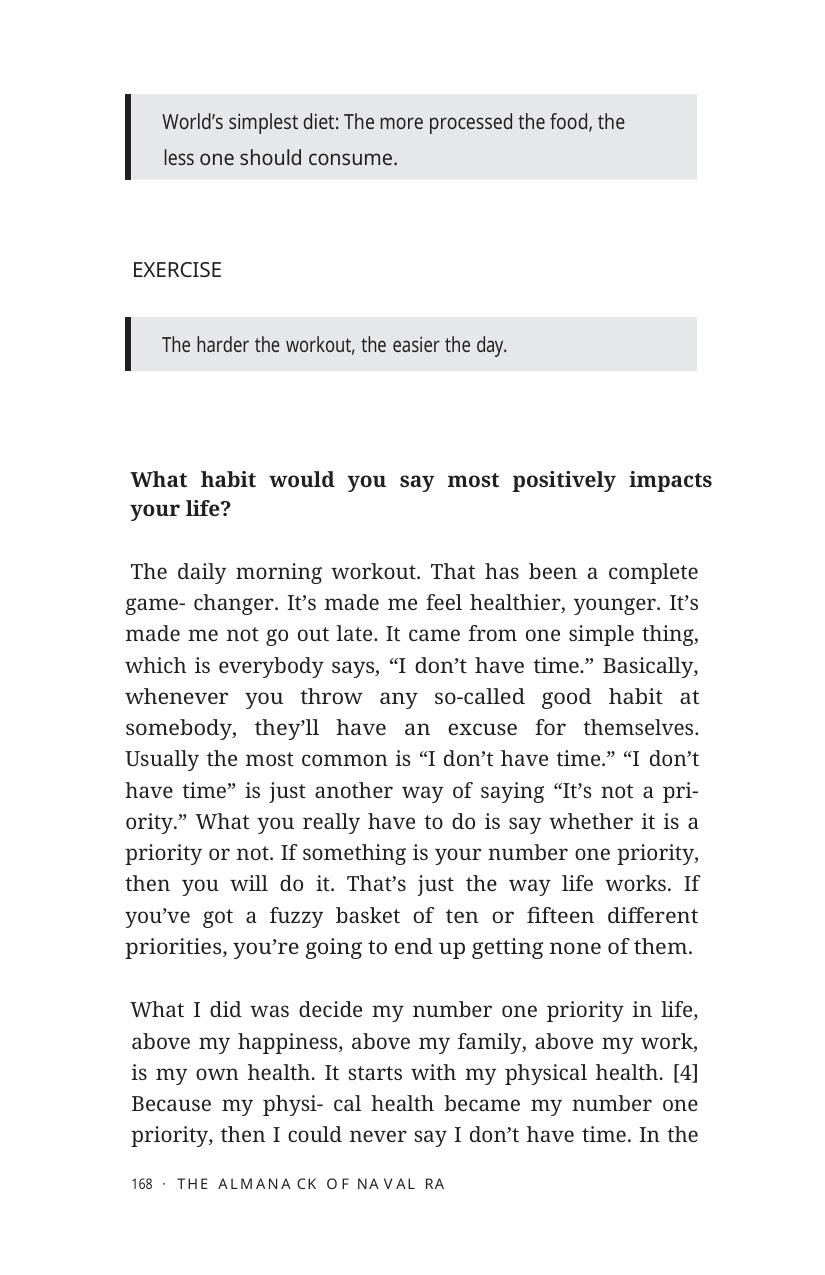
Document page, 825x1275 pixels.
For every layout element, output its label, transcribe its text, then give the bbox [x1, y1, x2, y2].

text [130, 996, 699, 1149]
text EXERCISE [132, 255, 712, 283]
subtitle What habit would you say most positively impacts your life? [130, 466, 712, 522]
text The daily morning workout. That has been a complete game- changer. It’s made me feel healthier, younger. It’s made me not go out late. It came from one simple thing, which is everybody says, “I don’t have time.” Basically, whenever you throw any so-called good habit at somebody, they’ll have an excuse for themselves. Usually the most common is “I don’t have time.” “I don’t have time” is just another way of saying “It’s not a pri- ority.” What you really have to do is say whether it is a priority or not. If something is your number one priority, then you will do it. That’s just the way life works. If you’ve got a fuzzy basket of ten or fifteen different priorities, you’re going to end up getting none of them. [125, 557, 699, 961]
